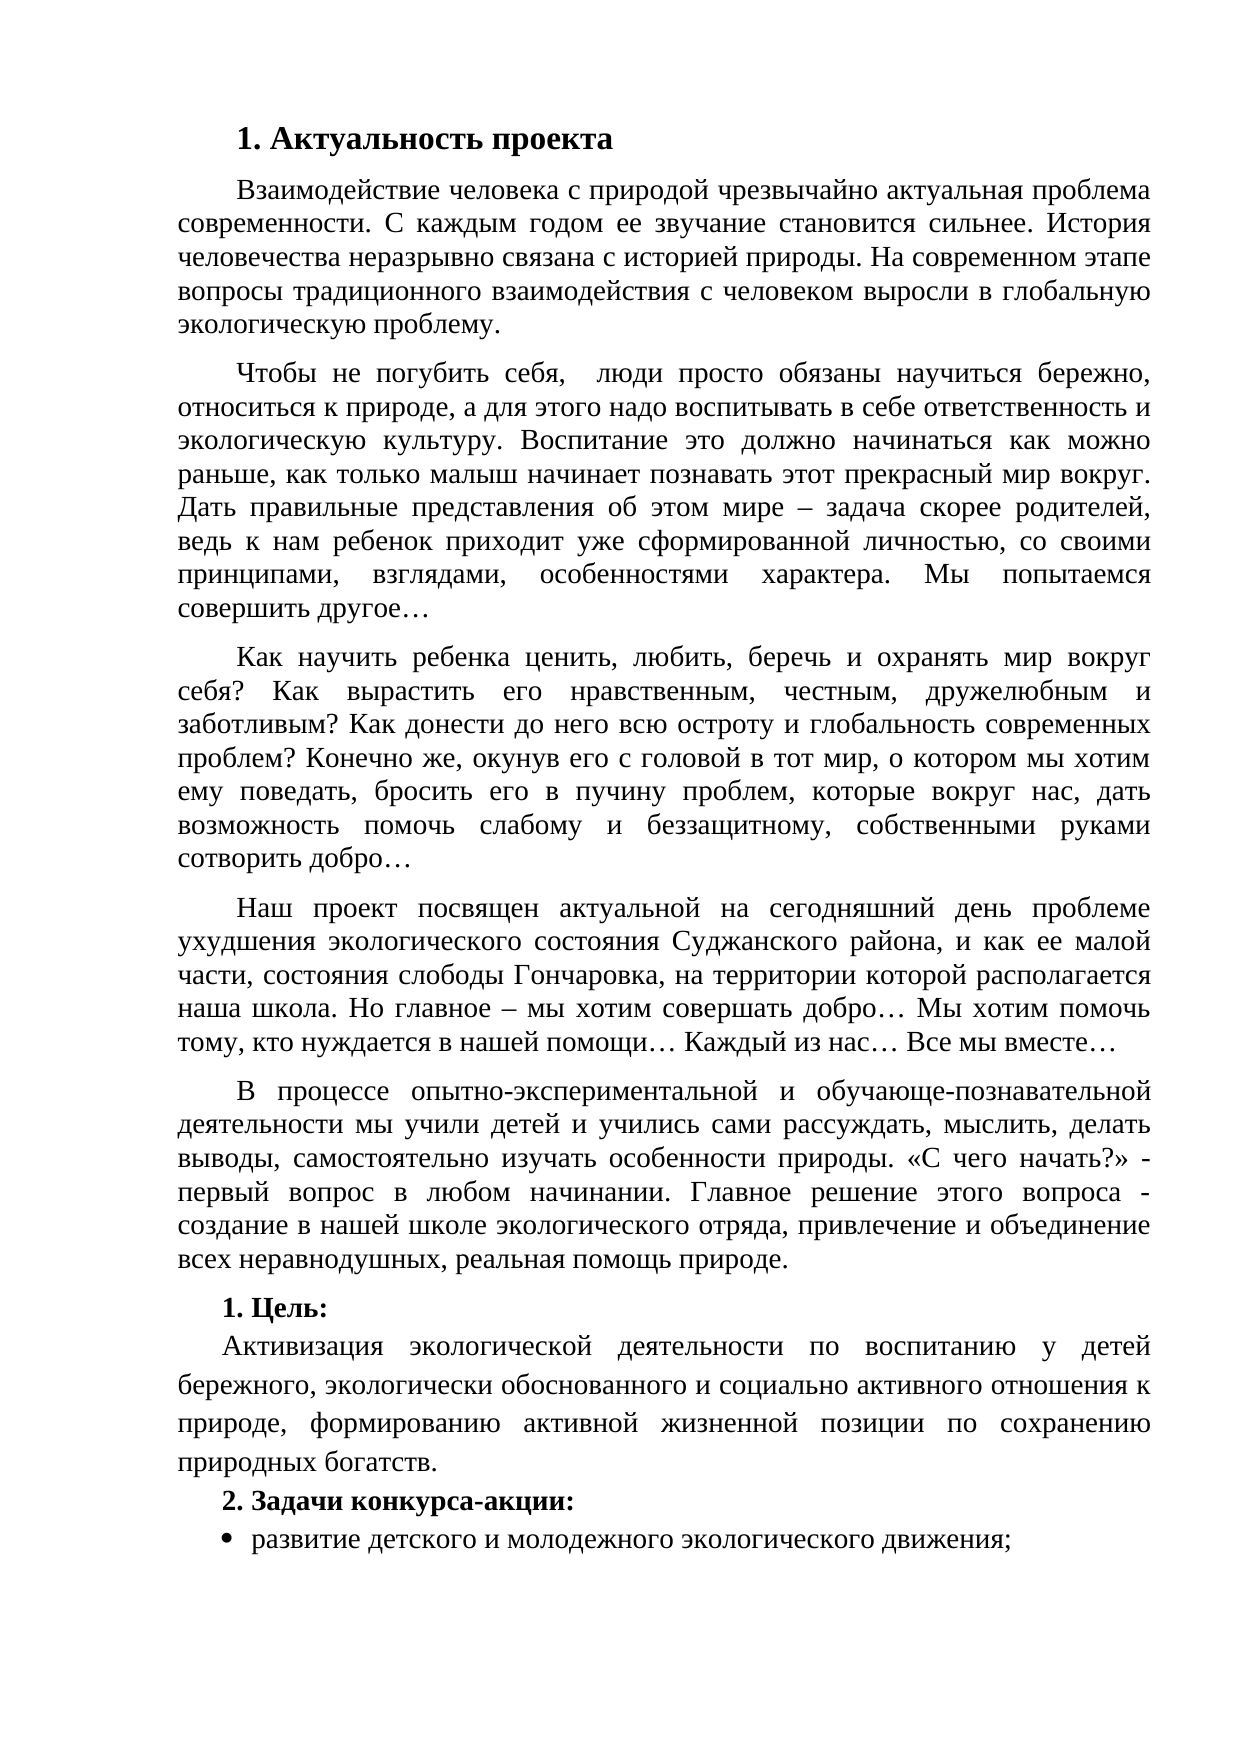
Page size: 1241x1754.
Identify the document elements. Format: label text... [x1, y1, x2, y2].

text В процессе опытно-экспериментальной и обучающе-познавательной деятельности мы учили детей и учились сами рассуждать, мыслить, делать выводы, самостоятельно изучать особенности природы. «С чего начать?» - первый вопрос в любом начинании. Главное решение этого вопроса - создание в нашей школе экологического отряда, привлечение и объединение всех неравнодушных, реальная помощь природе. [177, 1073, 1152, 1274]
list Цель: [177, 1290, 1152, 1323]
list Активизация экологической деятельности по воспитанию у детей бережного, экологически обоснованного и социально активного отношения к природе, формированию активной жизненной позиции по сохранению природных богатств. [177, 1328, 1152, 1478]
text Взаимодействие человека с природой чрезвычайно актуальная проблема современности. С каждым годом ее звучание становится сильнее. История человечества неразрывно связана с историей природы. На современном этапе вопросы традиционного взаимодействия с человеком выросли в глобальную экологическую проблему. [177, 172, 1152, 340]
text Как научить ребенка ценить, любить, беречь и охранять мир вокруг себя? Как вырастить его нравственным, честным, дружелюбным и заботливым? Как донести до него всю остроту и глобальность современных проблем? Конечно же, окунув его с головой в тот мир, о котором мы хотим ему поведать, бросить его в пучину проблем, которые вокруг нас, дать возможность помочь слабому и беззащитному, собственными руками сотворить добро… [177, 639, 1152, 874]
text Чтобы не погубить себя, люди просто обязаны научиться бережно, относиться к природе, а для этого надо воспитывать в себе ответственность и экологическую культуру. Воспитание это должно начинаться как можно раньше, как только малыш начинает познавать этот прекрасный мир вокруг. Дать правильные представления об этом мире – задача скорее родителей, ведь к нам ребенок приходит уже сформированной личностью, со своими принципами, взглядами, особенностями характера. Мы попытаемся совершить другое… [177, 355, 1152, 624]
list развитие детского и молодежного экологического движения; [177, 1521, 1152, 1555]
text 1. Актуальность проекта [177, 118, 1152, 156]
text Наш проект посвящен актуальной на сегодняшний день проблеме ухудшения экологического состояния Суджанского района, и как ее малой части, состояния слободы Гончаровка, на территории которой располагается наша школа. Но главное – мы хотим совершать добро… Мы хотим помочь тому, кто нуждается в нашей помощи… Каждый из нас… Все мы вместе… [177, 890, 1152, 1057]
text 2. Задачи конкурса-акции: [177, 1483, 1152, 1516]
